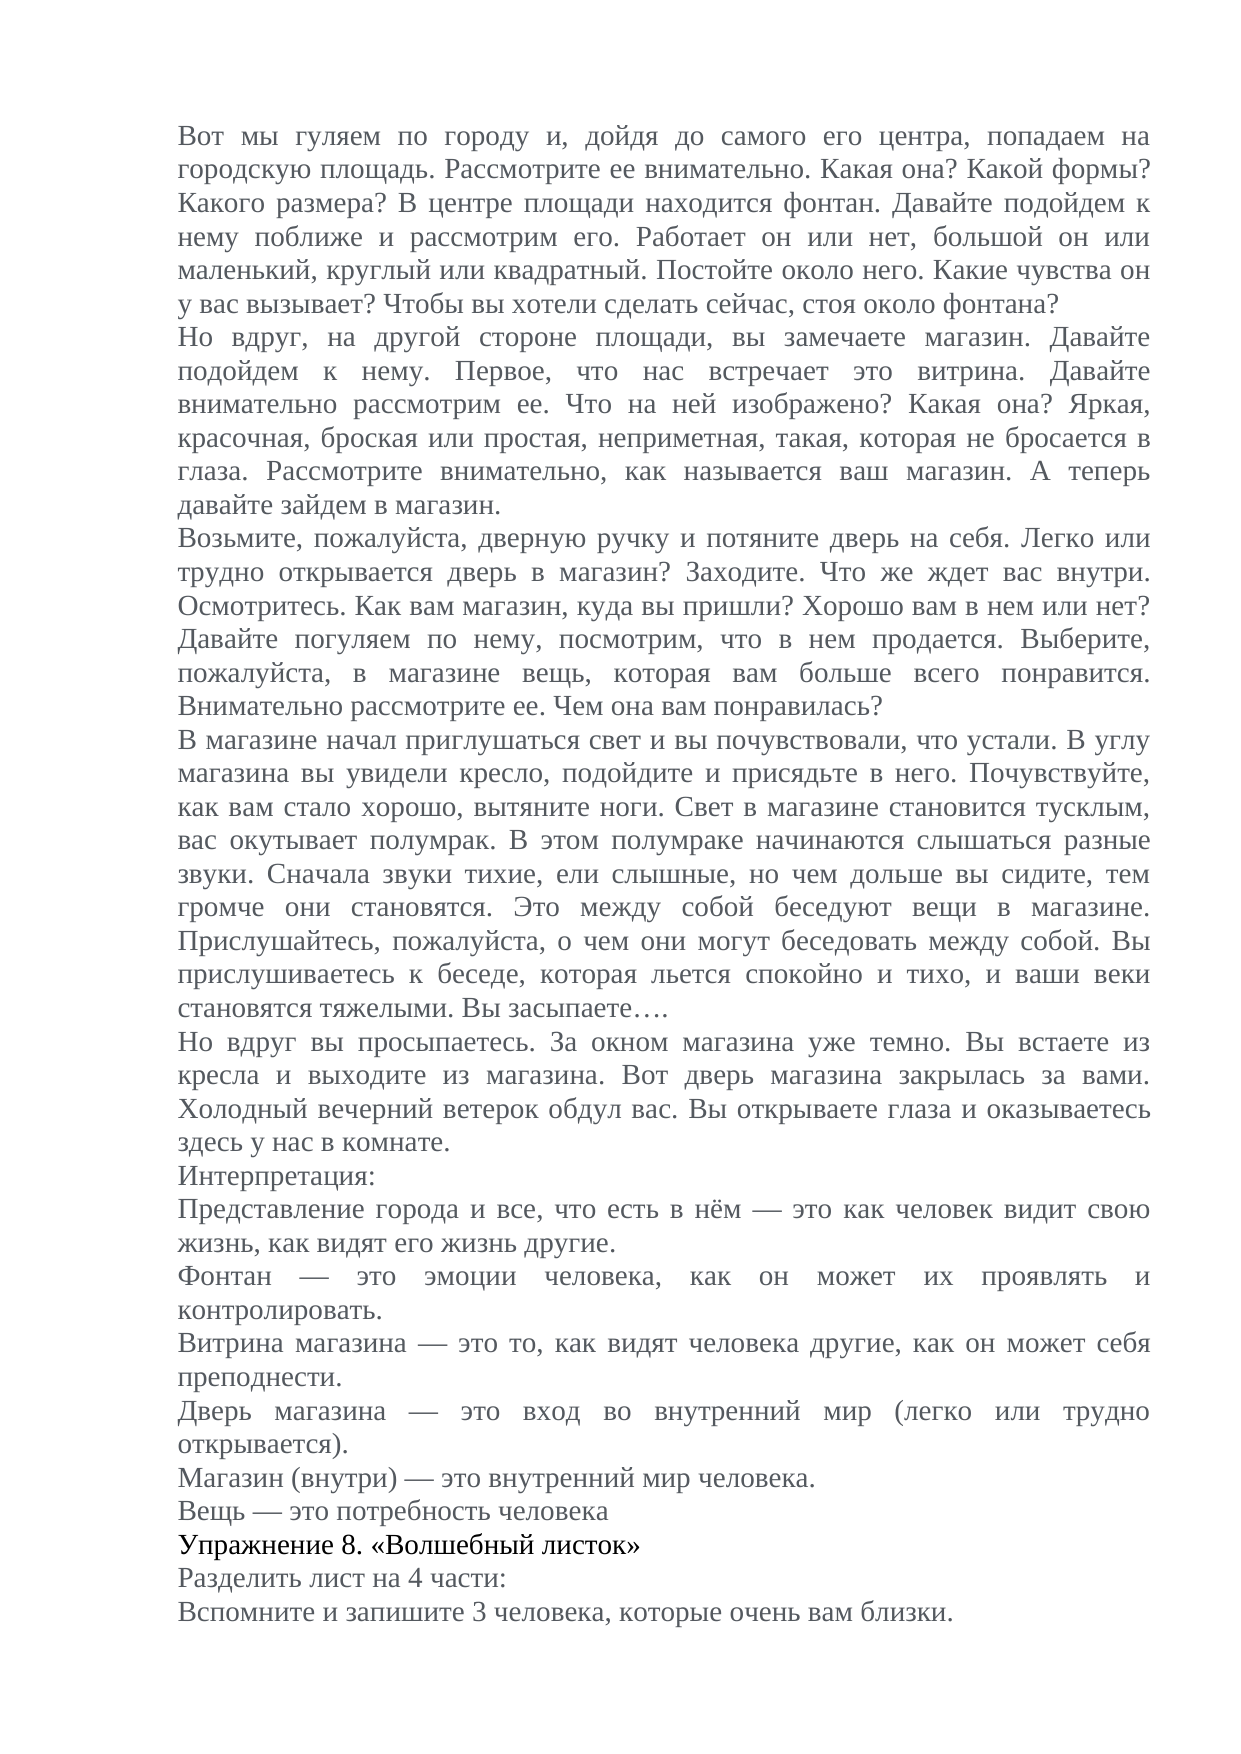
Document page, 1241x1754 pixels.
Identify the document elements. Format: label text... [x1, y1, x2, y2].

text Упражнение 8. «Волшебный листок» [177, 1527, 1152, 1560]
text Но вдруг, на другой стороне площади, вы замечаете магазин. Давайте подойдем к нему. Первое, что нас встречает это витрина. Давайте внимательно рассмотрим ее. Что на ней изображено? Какая она? Яркая, красочная, броская или простая, неприметная, такая, которая не бросается в глаза. Рассмотрите внимательно, как называется ваш магазин. А теперь давайте зайдем в магазин. [177, 319, 1152, 521]
text Дверь магазина — это вход во внутренний мир (легко или трудно открывается). [177, 1393, 1152, 1460]
text Магазин (внутри) — это внутренний мир человека. [177, 1460, 1152, 1493]
text Вещь — это потребность человека [177, 1493, 1152, 1527]
text Возьмите, пожалуйста, дверную ручку и потяните дверь на себя. Легко или трудно открывается дверь в магазин? Заходите. Что же ждет вас внутри. Осмотритесь. Как вам магазин, куда вы пришли? Хорошо вам в нем или нет? Давайте погуляем по нему, посмотрим, что в нем продается. Выберите, пожалуйста, в магазине вещь, которая вам больше всего понравится. Внимательно рассмотрите ее. Чем она вам понравилась? [177, 521, 1152, 722]
text Интерпретация: [177, 1158, 1152, 1191]
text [177, 118, 1152, 319]
text Представление города и все, что есть в нём — это как человек видит свою жизнь, как видят его жизнь другие. [177, 1191, 1152, 1258]
text Фонтан — это эмоции человека, как он может их проявлять и контролировать. [177, 1258, 1152, 1326]
text Витрина магазина — это то, как видят человека другие, как он может себя преподнести. [177, 1326, 1152, 1393]
text Вспомните и запишите 3 человека, которые очень вам близки. [177, 1594, 1152, 1627]
text Разделить лист на 4 части: [177, 1560, 1152, 1594]
text В магазине начал приглушаться свет и вы почувствовали, что устали. В углу магазина вы увидели кресло, подойдите и присядьте в него. Почувствуйте, как вам стало хорошо, вытяните ноги. Свет в магазине становится тусклым, вас окутывает полумрак. В этом полумраке начинаются слышаться разные звуки. Сначала звуки тихие, ели слышные, но чем дольше вы сидите, тем громче они становятся. Это между собой беседуют вещи в магазине. Прислушайтесь, пожалуйста, о чем они могут беседовать между собой. Вы прислушиваетесь к беседе, которая льется спокойно и тихо, и ваши веки становятся тяжелыми. Вы засыпаете…. [177, 722, 1152, 1024]
text Но вдруг вы просыпаетесь. За окном магазина уже темно. Вы встаете из кресла и выходите из магазина. Вот дверь магазина закрылась за вами. Холодный вечерний ветерок обдул вас. Вы открываете глаза и оказываетесь здесь у нас в комнате. [177, 1024, 1152, 1158]
